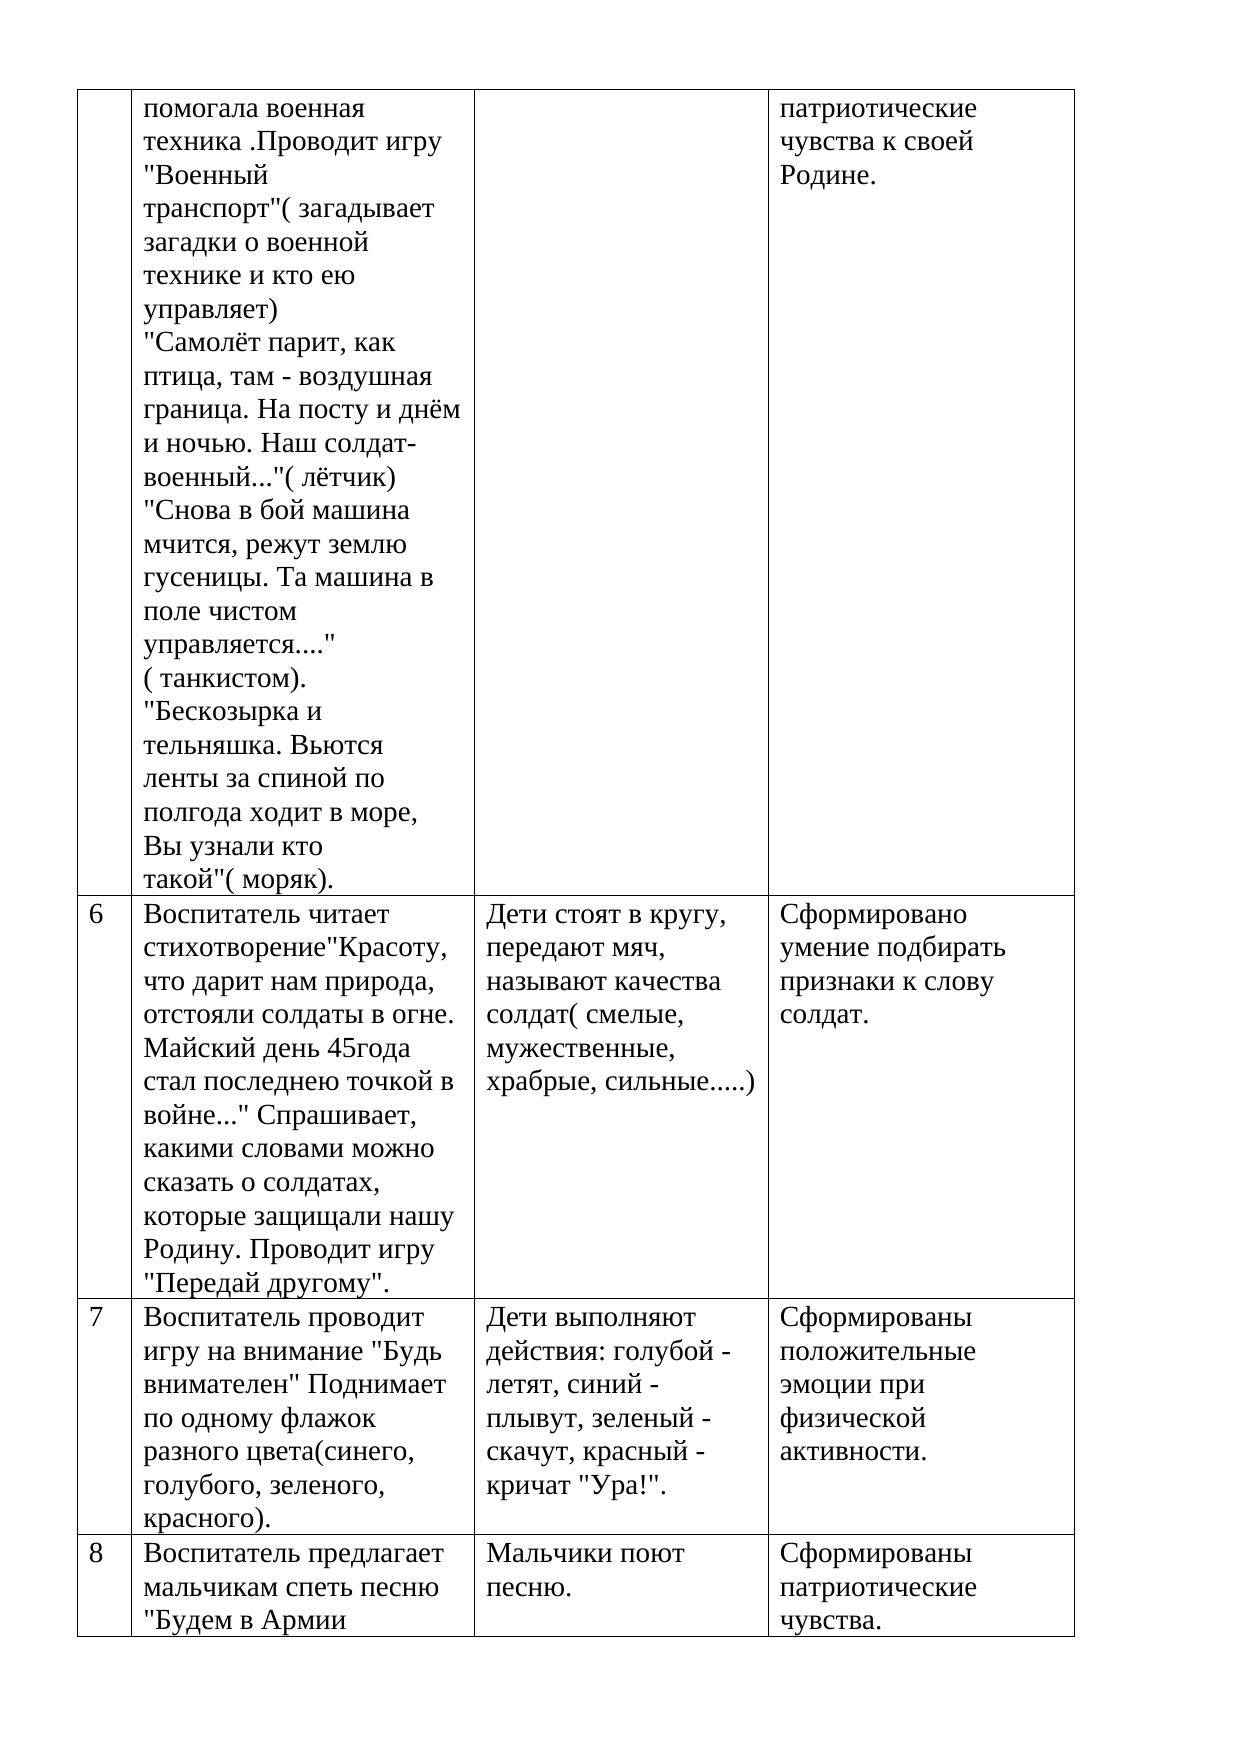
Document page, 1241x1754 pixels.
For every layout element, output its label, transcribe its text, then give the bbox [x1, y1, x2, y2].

table_cell Дети стоят в кругу, передают мяч, называют качества солдат( смелые, мужественные, храбрые, сильные.....) [475, 896, 768, 1298]
table_cell Сформированы положительные эмоции при физической активности. [769, 1299, 1074, 1534]
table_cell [475, 1535, 768, 1636]
table_cell 8 [78, 1535, 131, 1636]
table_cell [132, 1535, 474, 1636]
table_cell Воспитатель проводит игру на внимание "Будь внимателен" Поднимает по одному флажок разного цвета(синего, голубого, зеленого, красного). [132, 1299, 474, 1534]
table_cell 6 [78, 896, 131, 1298]
table_cell Сформировано умение подбирать признаки к слову солдат. [769, 896, 1074, 1298]
table_cell Дети выполняют действия: голубой - летят, синий - плывут, зеленый -скачут, красный - кричат "Ура!". [475, 1299, 768, 1534]
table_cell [769, 90, 1074, 895]
table_cell 7 [78, 1299, 131, 1534]
table_cell 5 [78, 90, 131, 895]
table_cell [769, 1535, 1074, 1636]
table_cell Воспитатель читает стихотворение"Красоту, что дарит нам природа, отстояли солдаты в огне. Майский день 45года стал последнею точкой в войне..." Спрашивает, какими словами можно сказать о солдатах, которые защищали нашу Родину. Проводит игру "Передай другому". [132, 896, 474, 1298]
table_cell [475, 90, 768, 895]
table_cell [132, 90, 474, 895]
